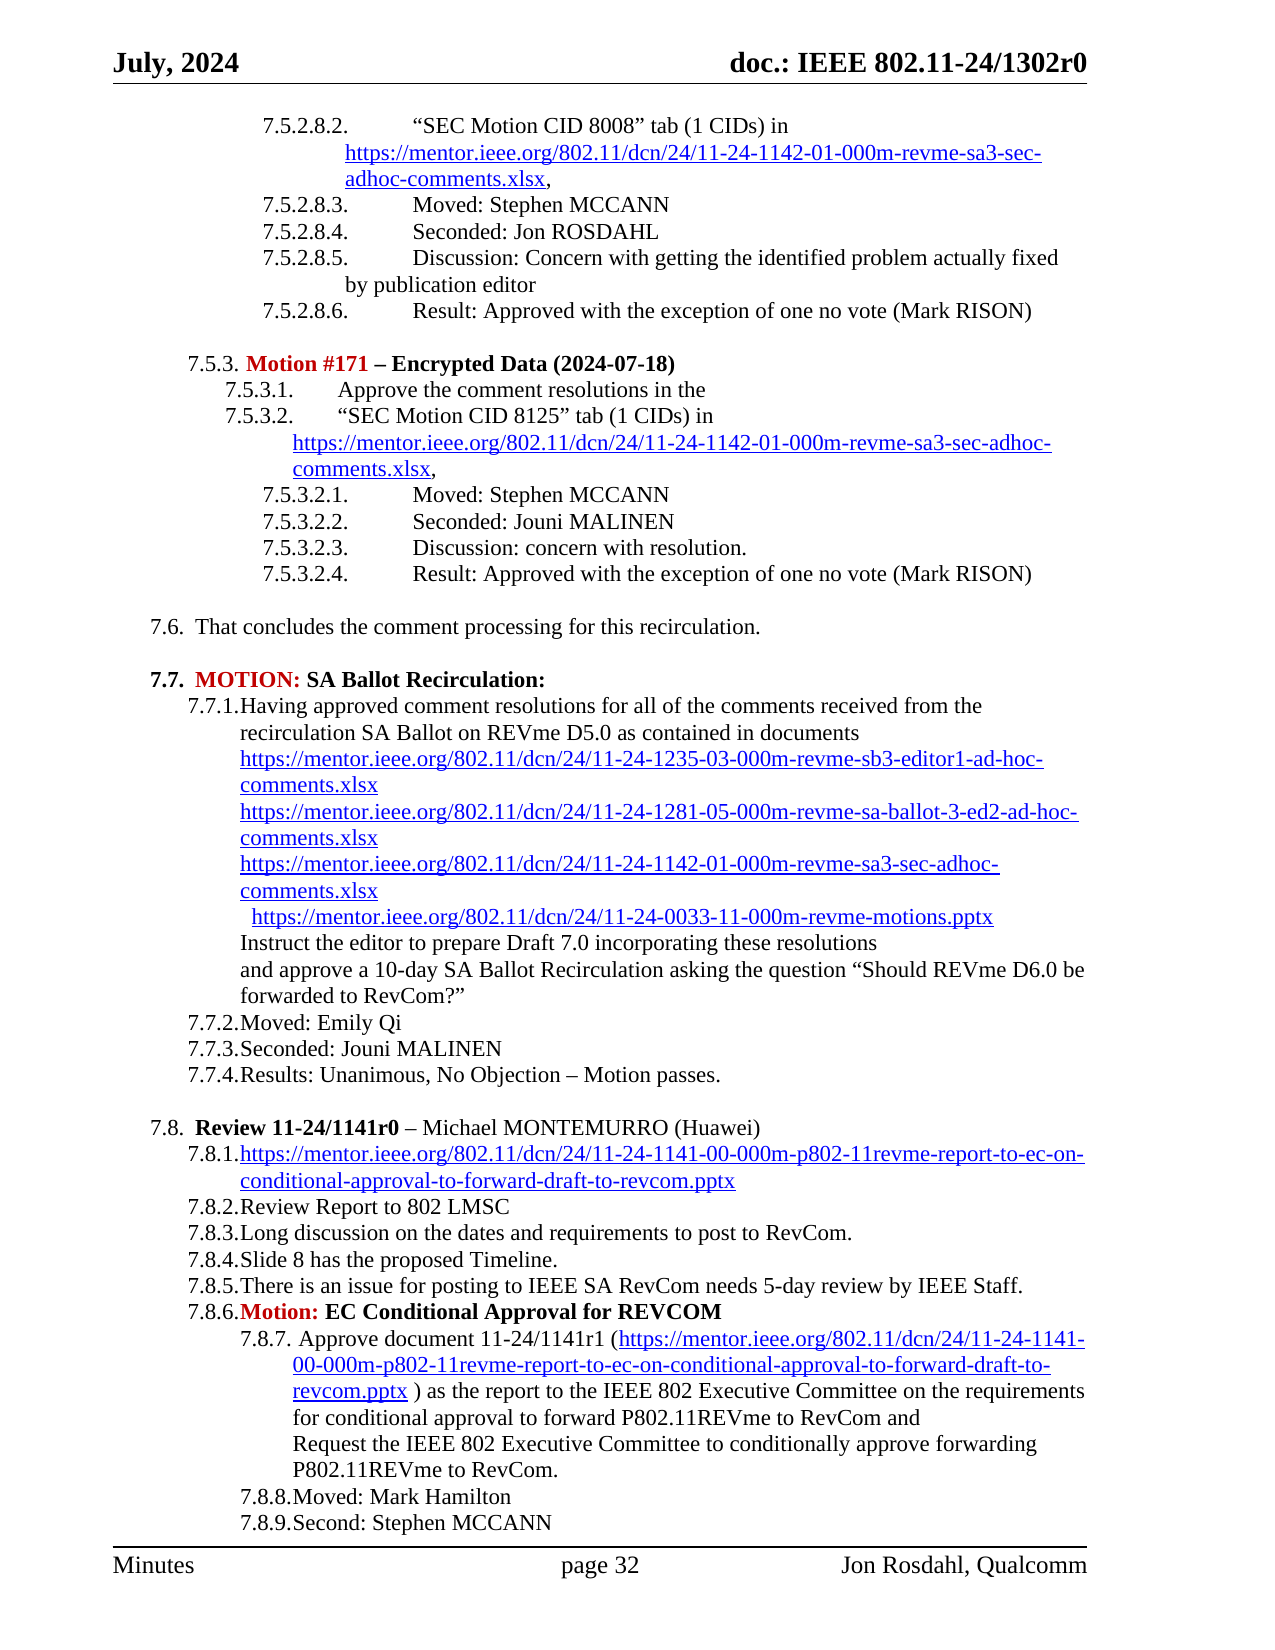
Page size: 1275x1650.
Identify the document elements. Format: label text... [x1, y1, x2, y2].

list Moved: Stephen MCCANN [262, 481, 1087, 508]
text https://mentor.ieee.org/802.11/dcn/24/11-24-1235-03-000m-revme-sb3-editor1-ad-hoc-comments.xlsx [240, 745, 1087, 798]
list Discussion: Concern with getting the identified problem actually fixed by publication editor [262, 244, 1087, 297]
list Moved: Emily Qi [187, 1008, 1087, 1035]
list Approve the comment resolutions in the [225, 376, 1087, 402]
list “SEC Motion CID 8125” tab (1 CIDs) in https://mentor.ieee.org/802.11/dcn/24/11-24-1142-01-000m-revme-sa3-sec-adhoc-comments.xlsx, [225, 402, 1087, 481]
list “SEC Motion CID 8008” tab (1 CIDs) in https://mentor.ieee.org/802.11/dcn/24/11-24-1142-01-000m-revme-sa3-sec-adhoc-comments.xlsx, [262, 112, 1087, 192]
list Motion: EC Conditional Approval for REVCOM [187, 1298, 1087, 1325]
list Motion #171 – Encrypted Data (2024-07-18) [187, 350, 1087, 376]
list Moved: Stephen MCCANN [262, 192, 1087, 218]
list Approve document 11-24/1141r1 (https://mentor.ieee.org/802.11/dcn/24/11-24-1141-00-000m-p802-11revme-report-to-ec-on-conditional-approval-to-forward-draft-to-revcom.pptx ) as the report to the IEEE 802 Executive Committee on the requirements for conditional approval to forward P802.11REVme to RevCom and [240, 1325, 1087, 1430]
text https://mentor.ieee.org/802.11/dcn/24/11-24-1142-01-000m-revme-sa3-sec-adhoc-comments.xlsx [240, 850, 1087, 903]
list Seconded: Jon ROSDAHL [262, 218, 1087, 244]
text https://mentor.ieee.org/802.11/dcn/24/11-24-0033-11-000m-revme-motions.pptx [240, 903, 1087, 929]
list Review 11-24/1141r0 – Michael MONTEMURRO (Huawei) [150, 1114, 1087, 1140]
text Instruct the editor to prepare Draft 7.0 incorporating these resolutions [240, 929, 1087, 956]
list Long discussion on the dates and requirements to post to RevCom. [187, 1219, 1087, 1246]
text https://mentor.ieee.org/802.11/dcn/24/11-24-1281-05-000m-revme-sa-ballot-3-ed2-ad-hoc-comments.xlsx [240, 798, 1087, 850]
list Slide 8 has the proposed Timeline. [187, 1246, 1087, 1272]
text and approve a 10-day SA Ballot Recirculation asking the question “Should REVme D6.0 be forwarded to RevCom?” [240, 956, 1087, 1008]
list Results: Unanimous, No Objection – Motion passes. [187, 1061, 1087, 1088]
list Seconded: Jouni MALINEN [187, 1035, 1087, 1061]
list That concludes the comment processing for this recirculation. [150, 613, 1087, 639]
list Second: Stephen MCCANN [240, 1509, 1087, 1536]
list There is an issue for posting to IEEE SA RevCom needs 5-day review by IEEE Staff. [187, 1272, 1087, 1298]
text Request the IEEE 802 Executive Committee to conditionally approve forwarding P802.11REVme to RevCom. [292, 1430, 1087, 1483]
list Moved: Mark Hamilton [240, 1483, 1087, 1509]
list Having approved comment resolutions for all of the comments received from the recirculation SA Ballot on REVme D5.0 as contained in documents [187, 692, 1087, 745]
list Result: Approved with the exception of one no vote (Mark RISON) [262, 561, 1087, 587]
list https://mentor.ieee.org/802.11/dcn/24/11-24-1141-00-000m-p802-11revme-report-to-ec-on-conditional-approval-to-forward-draft-to-revcom.pptx [187, 1140, 1087, 1193]
list Result: Approved with the exception of one no vote (Mark RISON) [262, 297, 1087, 323]
list Seconded: Jouni MALINEN [262, 508, 1087, 534]
list MOTION: SA Ballot Recirculation: [150, 666, 1087, 692]
list Review Report to 802 LMSC [187, 1193, 1087, 1219]
list Discussion: concern with resolution. [262, 534, 1087, 561]
